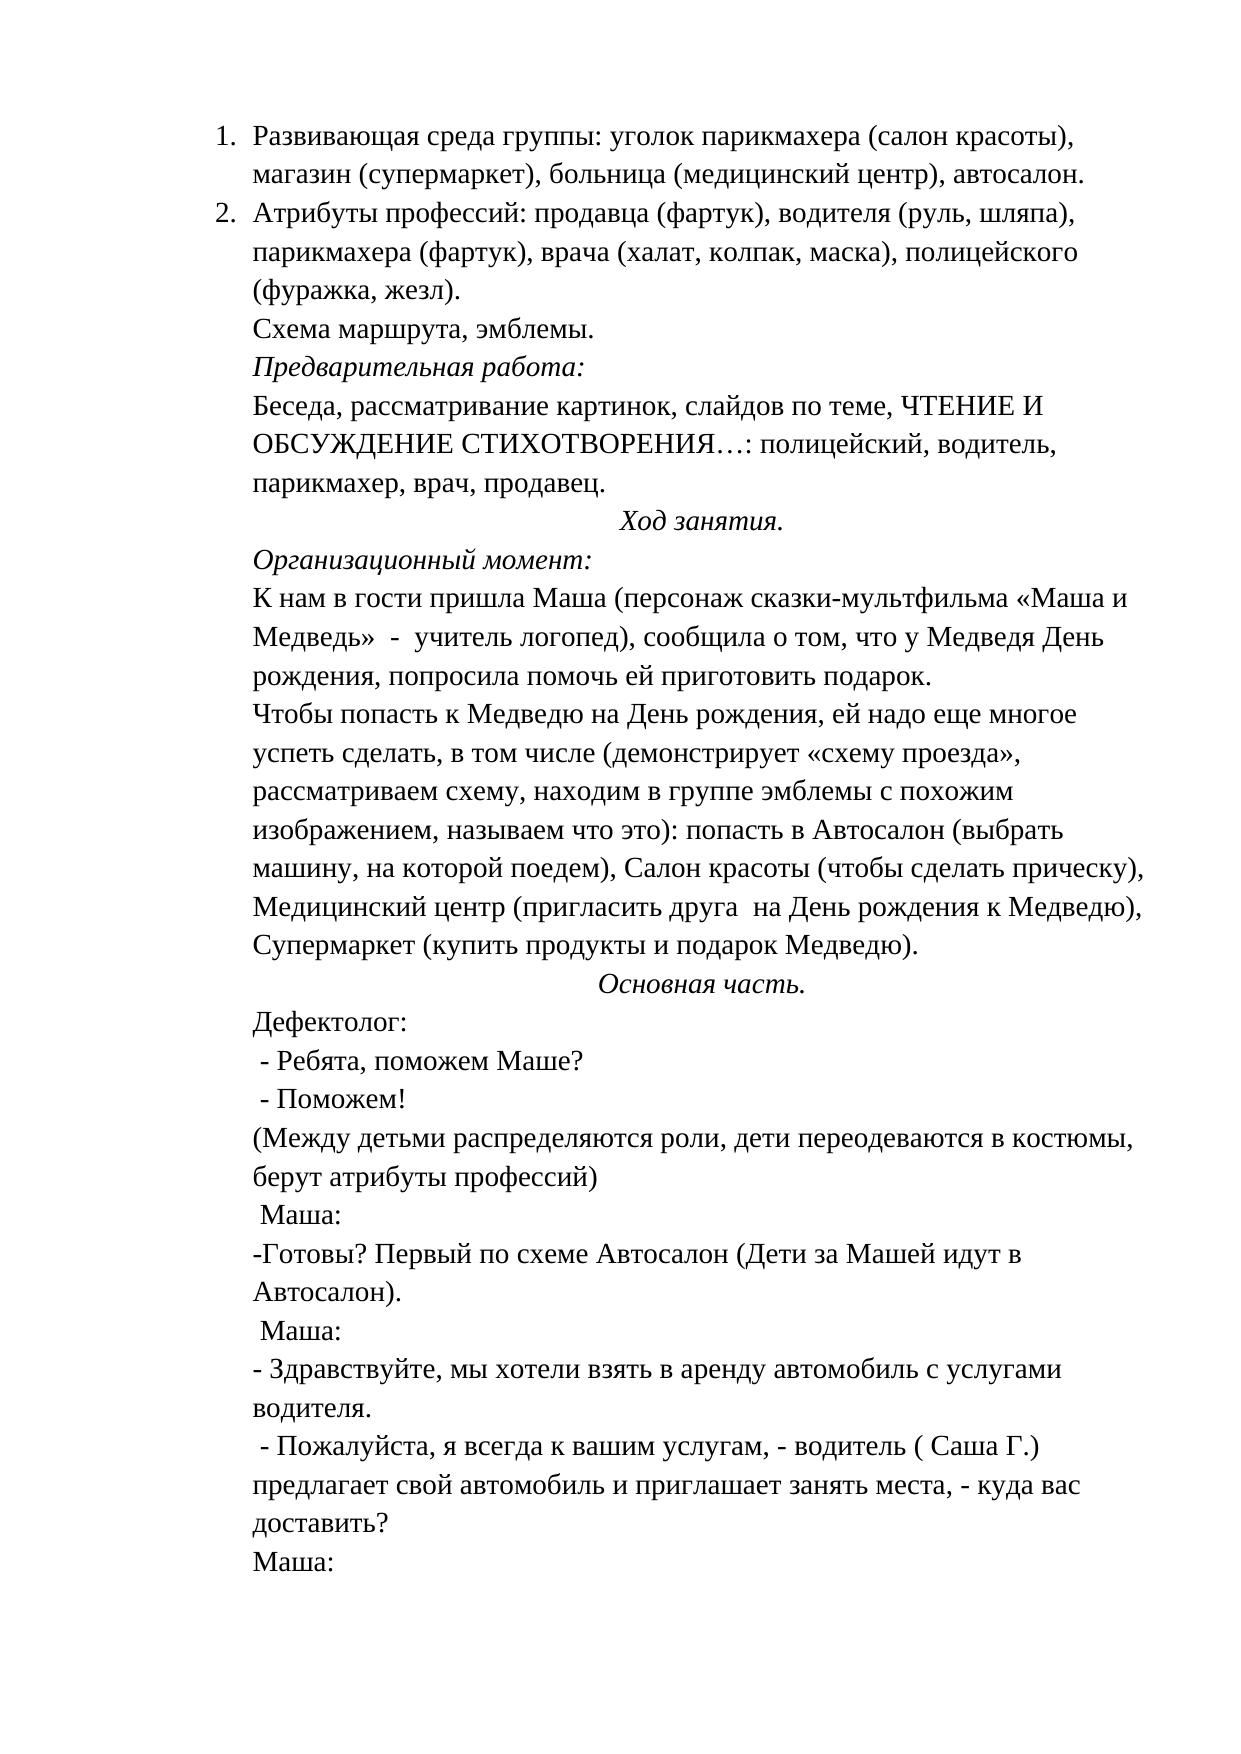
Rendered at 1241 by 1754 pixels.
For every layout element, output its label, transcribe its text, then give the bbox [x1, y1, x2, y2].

list Организационный момент: [252, 542, 1152, 576]
list Ход занятия. [252, 503, 1152, 537]
list Чтобы попасть к Медведю на День рождения, ей надо еще многое успеть сделать, в том числе (демонстрирует «схему проезда», рассматриваем схему, находим в группе эмблемы с похожим изображением, называем что это): попасть в Автосалон (выбрать машину, на которой поедем), Салон красоты (чтобы сделать прическу), Медицинский центр (пригласить друга на День рождения к Медведю), Супермаркет (купить продукты и подарок Медведю). [252, 696, 1152, 961]
list Маша: [252, 1313, 1152, 1346]
list Маша: [252, 1197, 1152, 1231]
list Предварительная работа: [252, 349, 1152, 383]
list К нам в гости пришла Маша (персонаж сказки-мультфильма «Маша и Медведь» - учитель логопед), сообщила о том, что у Медведя День рождения, попросила помочь ей приготовить подарок. [252, 581, 1152, 691]
list - Ребята, поможем Маше? [252, 1043, 1152, 1077]
list - Поможем! [252, 1082, 1152, 1115]
list Схема маршрута, эмблемы. [252, 311, 1152, 344]
list Атрибуты профессий: продавца (фартук), водителя (руль, шляпа), парикмахера (фартук), врача (халат, колпак, маска), полицейского (фуражка, жезл). [215, 195, 1152, 306]
list Развивающая среда группы: уголок парикмахера (салон красоты), магазин (супермаркет), больница (медицинский центр), автосалон. [215, 118, 1152, 190]
list Дефектолог: [252, 1004, 1152, 1038]
list (Между детьми распределяются роли, дети переодеваются в костюмы, берут атрибуты профессий) [252, 1120, 1152, 1192]
list -Готовы? Первый по схеме Автосалон (Дети за Машей идут в Автосалон). [252, 1236, 1152, 1308]
list Основная часть. [252, 966, 1152, 999]
list - Пожалуйста, я всегда к вашим услугам, - водитель ( Саша Г.) предлагает свой автомобиль и приглашает занять места, - куда вас доставить? [252, 1428, 1152, 1539]
list Беседа, рассматривание картинок, слайдов по теме, ЧТЕНИЕ И ОБСУЖДЕНИЕ СТИХОТВОРЕНИЯ…: полицейский, водитель, парикмахер, врач, продавец. [252, 388, 1152, 498]
list - Здравствуйте, мы хотели взять в аренду автомобиль с услугами водителя. [252, 1351, 1152, 1423]
list Маша: [252, 1544, 1152, 1578]
